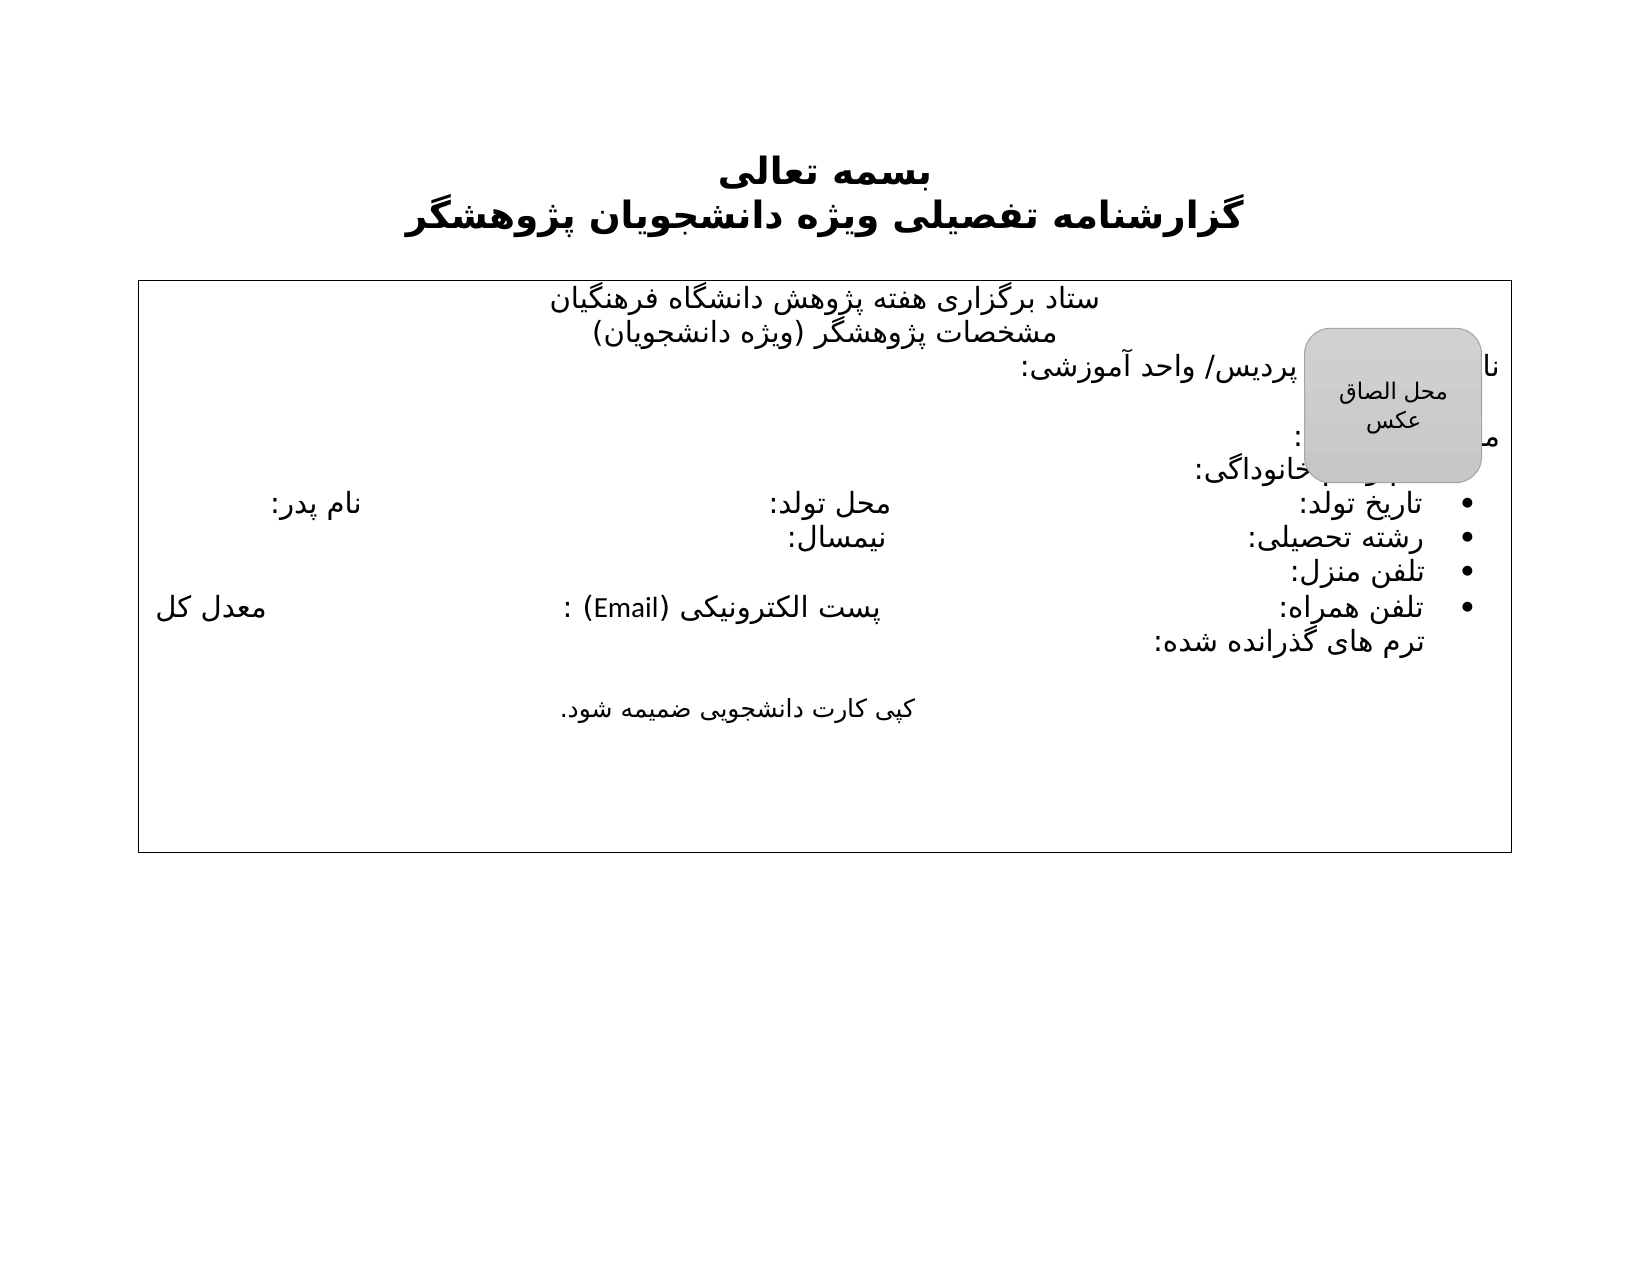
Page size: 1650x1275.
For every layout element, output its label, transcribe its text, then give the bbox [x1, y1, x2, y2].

subtitle گزارشنامه تفصیلی ویژه دانشجویان پژوهشگر [150, 194, 1500, 237]
subtitle بسمه تعالی [150, 150, 1500, 194]
table_header ستاد برگزاری هفته پژوهش دانشگاه فرهنگیان مشخصات پژوهشگر (ویژه دانشجویان) نام محل تحصیل پردیس/ واحد آموزشی: مشخصات فردی: نام و نام خانوداگی: تاریخ تولد: محل تولد: نام پدر: رشته تحصیلی: نیمسال: تلفن منزل: تلفن همراه: پست الکترونیکی (Email) : معدل کل ترم های گذرانده شده: کپی کارت دانشجویی ضمیمه شود. [139, 281, 1511, 852]
